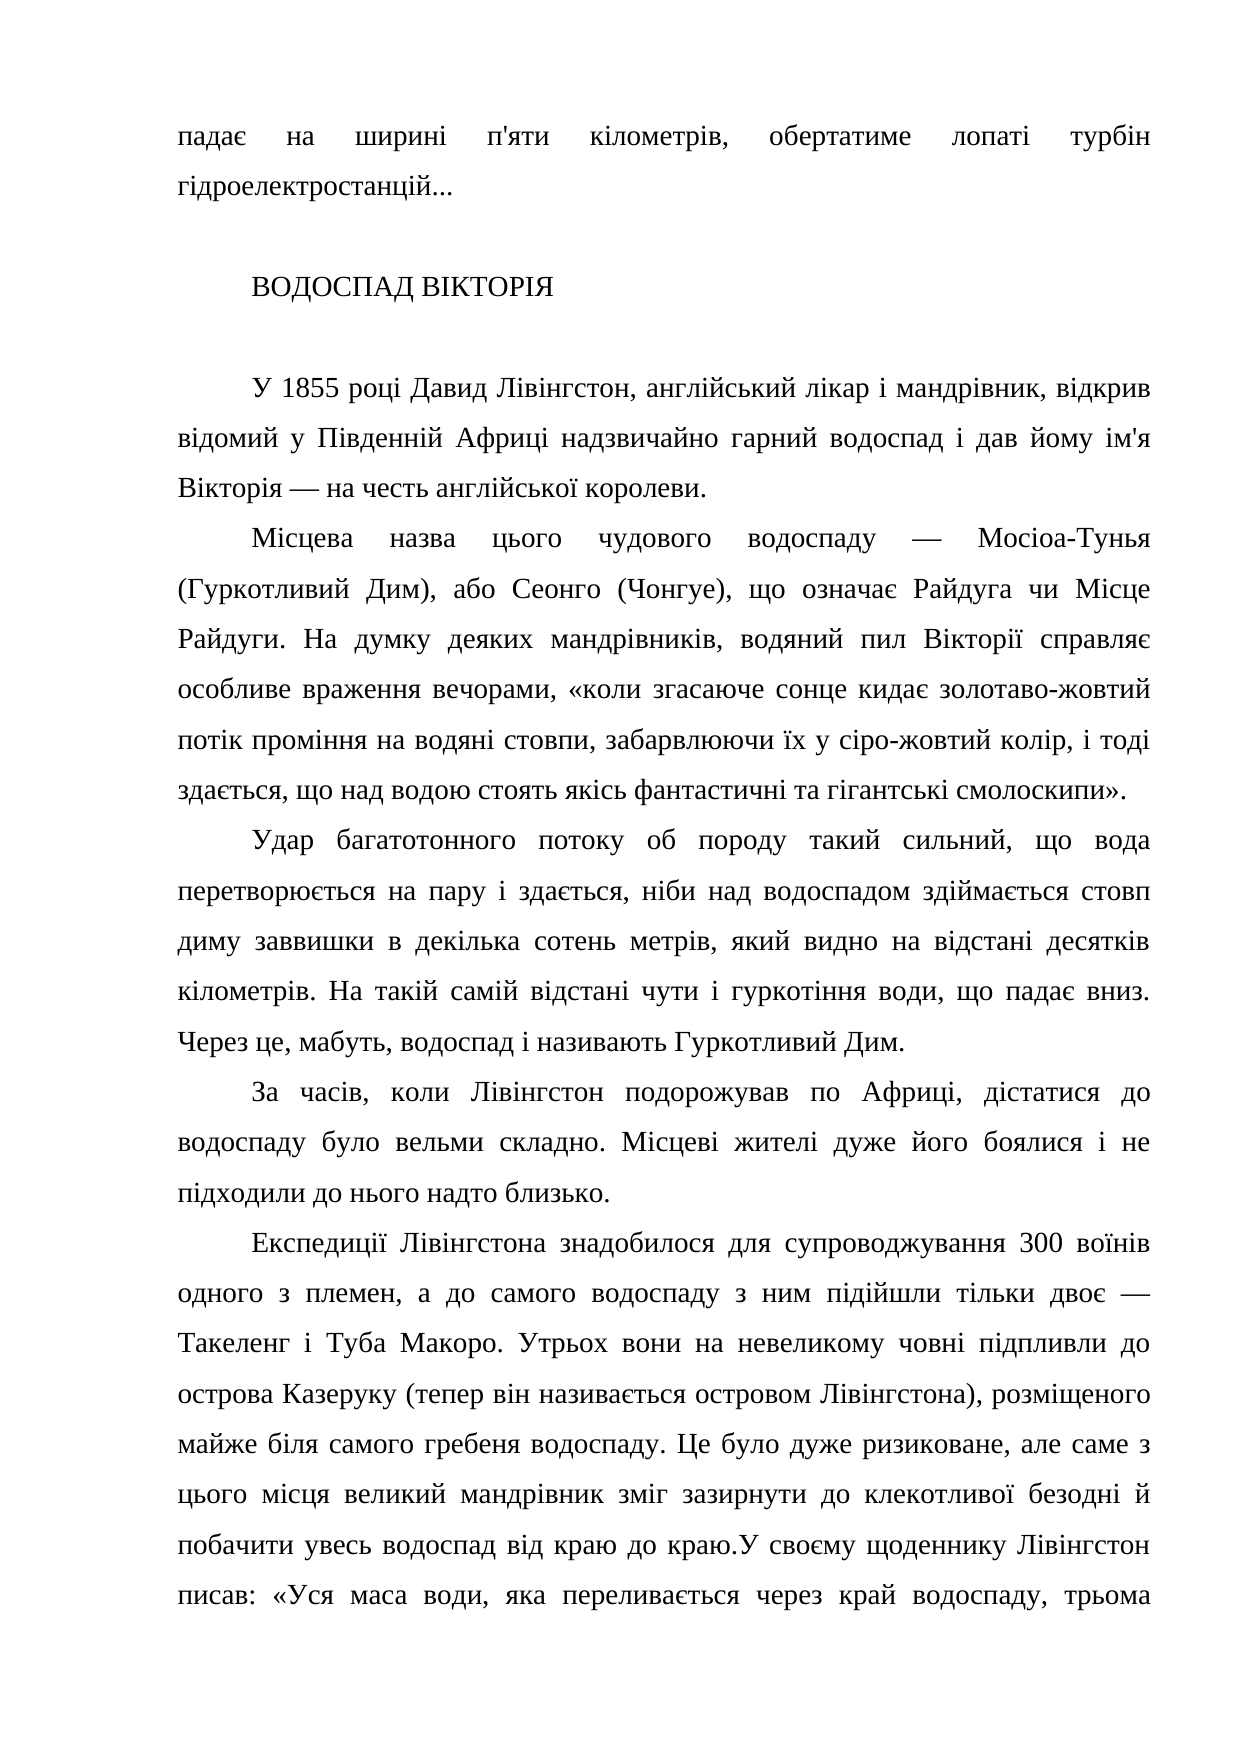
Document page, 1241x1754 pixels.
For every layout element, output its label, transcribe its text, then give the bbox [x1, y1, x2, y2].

text Місцева назва цього чудового водоспаду — Мосіоа-Тунья (Гуркотливий Дим), або Сеонго (Чонгуе), що означає Райдуга чи Місце Райдуги. На думку деяких мандрівників, водяний пил Вікторії справляє особливе враження вечорами, «коли згасаюче сонце кидає золотаво-жовтий потік проміння на водяні стовпи, забарвлюючи їх у сіро-жовтий колір, і тоді здається, що над водою стоять якісь фантастичні та гігантські смолоскипи». [177, 521, 1152, 806]
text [177, 118, 1152, 202]
text За часів, коли Лівінгстон подорожував по Африці, дістатися до водоспаду було вельми складно. Місцеві жителі дуже його боялися і не підходили до нього надто близько. [177, 1074, 1152, 1208]
text Удар багатотонного потоку об породу такий сильний, що вода перетворюється на пару і здається, ніби над водоспадом здіймається стовп диму заввишки в декілька сотень метрів, який видно на відстані десятків кілометрів. На такій самій відстані чути і гуркотіння води, що падає вниз. Через це, мабуть, водоспад і називають Гуркотливий Дим. [177, 822, 1152, 1057]
text У 1855 році Давид Лівінгстон, англійський лікар і мандрівник, відкрив відомий у Південній Африці надзвичайно гарний водоспад і дав йому ім'я Вікторія — на честь англійської королеви. [177, 370, 1152, 504]
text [177, 1225, 1152, 1611]
text ВОДОСПАД ВІКТОРІЯ [177, 269, 1152, 303]
